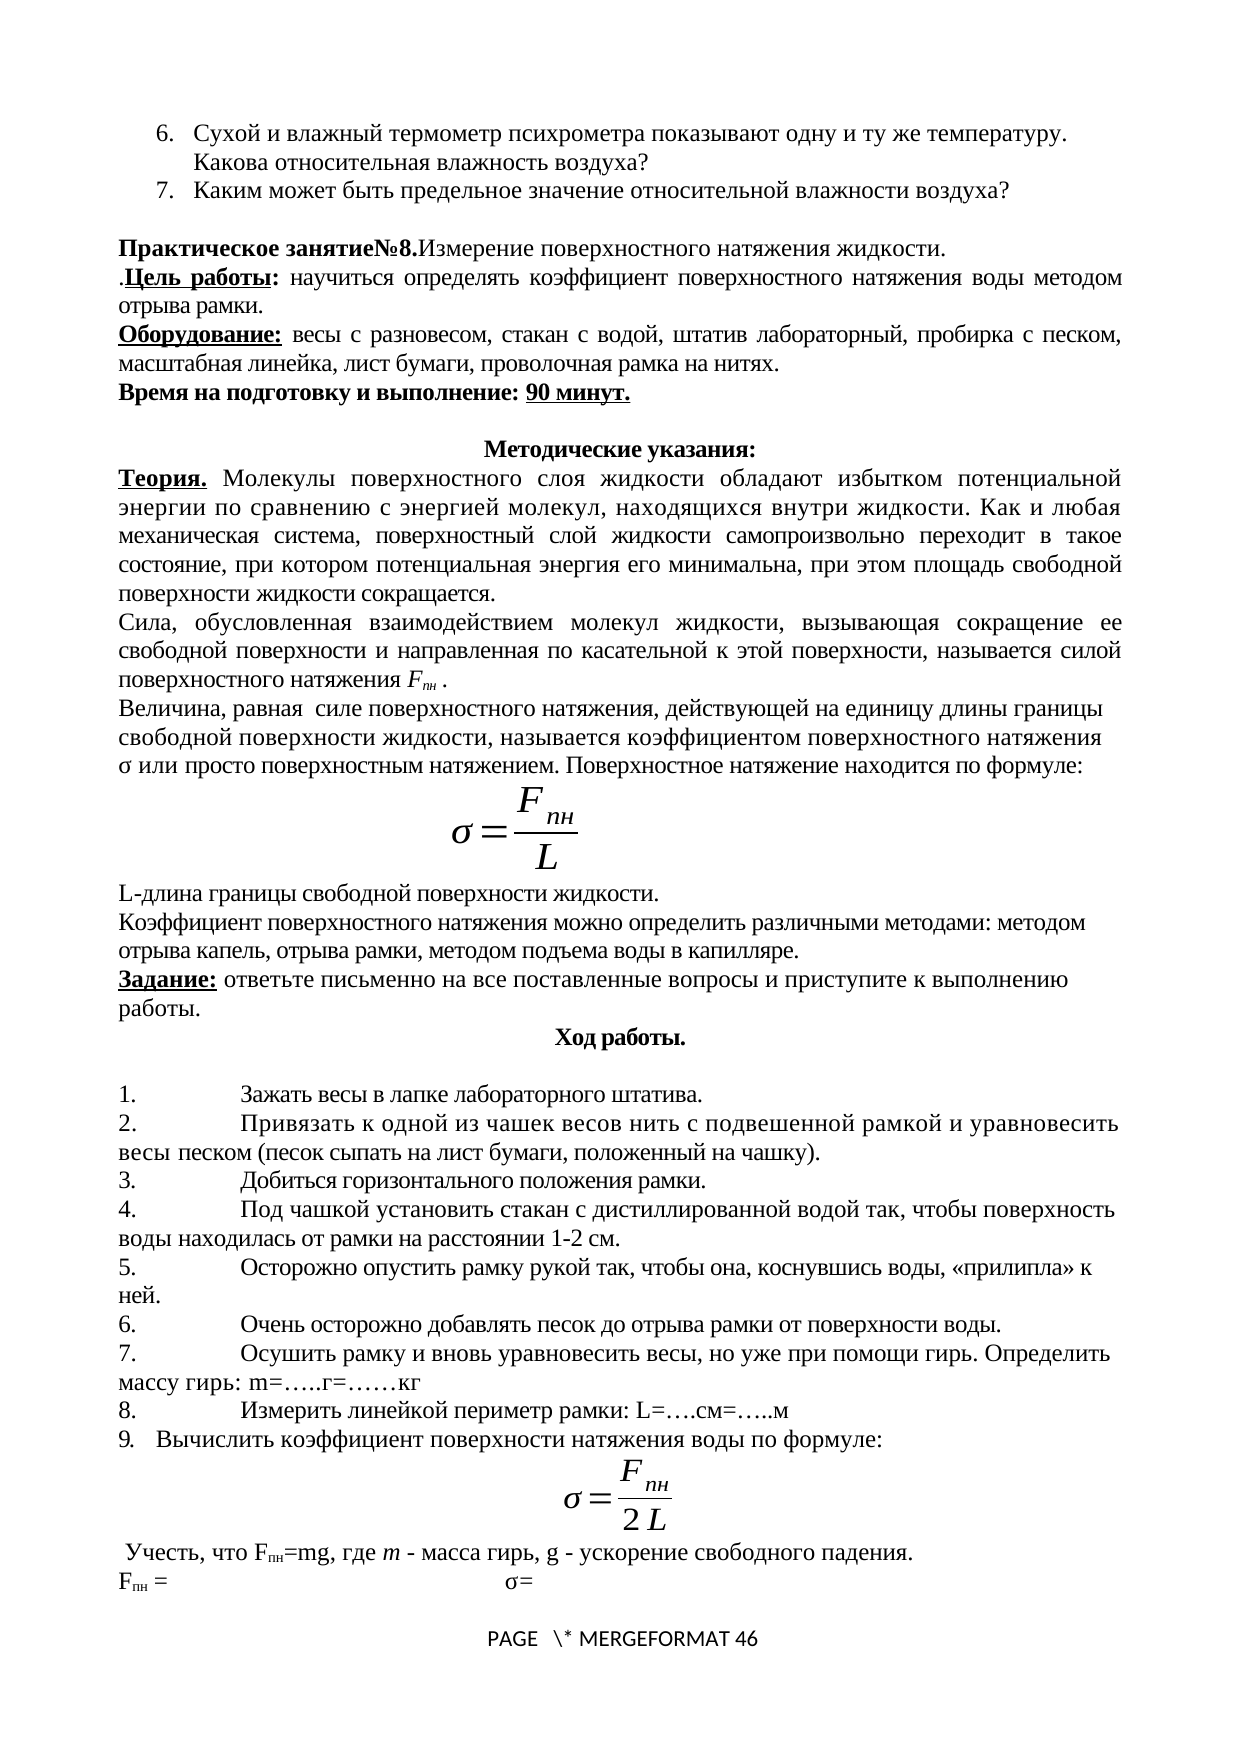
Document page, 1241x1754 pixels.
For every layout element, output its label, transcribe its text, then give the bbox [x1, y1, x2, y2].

text Методические указания: [118, 434, 1123, 463]
list Практическое занятие№8.Измерение поверхностного натяжения жидкости. [118, 233, 1122, 262]
text Учесть, что Fпн=mg, где m - масса гирь, g - ускорение свободного падения. [118, 1537, 1123, 1566]
text 9. Вычислить коэффициент поверхности натяжения воды по формуле: [118, 1424, 1123, 1453]
list Очень осторожно добавлять песок до отрыва рамки от поверхности воды. [118, 1309, 1123, 1338]
list Добиться горизонтального положения рамки. [118, 1165, 1123, 1194]
text Fпн = σ= [118, 1566, 1123, 1595]
text Задание: ответьте письменно на все поставленные вопросы и приступите к выполнению работы. [118, 964, 1122, 1022]
list Зажать весы в лапке лабораторного штатива. [118, 1079, 1123, 1108]
text Коэффициент поверхностного натяжения можно определить различными методами: методом отрыва капель, отрыва рамки, методом подъема воды в капилляре. [118, 907, 1123, 964]
list Измерить линейкой периметр рамки: L=….см=…..м [118, 1395, 1123, 1424]
text L-длина границы свободной поверхности жидкости. [118, 878, 1123, 907]
text Теория. Молекулы поверхностного слоя жидкости обладают избытком потенциальной энергии по сравнению с энергией молекул, находящихся внутри жидкости. Как и любая механическая система, поверхностный слой жидкости самопроизвольно переходит в такое состояние, при котором потенциальная энергия его минимальна, при этом площадь свободной поверхности жидкости сокращается. [118, 463, 1123, 607]
text Сила, обусловленная взаимодействием молекул жидкости, вызывающая сокращение ее свободной поверхности и направленная по касательной к этой поверхности, называется силой поверхностного натяжения Fпн . [118, 607, 1123, 693]
list Осторожно опустить рамку рукой так, чтобы она, коснувшись воды, «прилипла» к ней. [118, 1252, 1123, 1309]
list Под чашкой установить стакан с дистиллированной водой так, чтобы поверхность воды находилась от рамки на расстоянии 1-. [118, 1194, 1123, 1252]
list Осушить рамку и вновь уравновесить весы, но уже при помощи гирь. Определить массу гирь: m=…..г=……кг [118, 1338, 1123, 1395]
text Время на подготовку и выполнение: 90 минут. [118, 377, 1123, 406]
text Ход работы. [118, 1022, 1123, 1050]
list Каким может быть предельное значение относительной влажности воздуха? [156, 176, 1122, 204]
list Сухой и влажный термометр психрометра показывают одну и ту же температуру. Какова относительная влажность воздуха? [156, 118, 1122, 176]
text .Цель работы: научиться определять коэффициент поверхностного натяжения воды методом отрыва рамки. [118, 262, 1123, 319]
list Привязать к одной из чашек весов нить с подвешенной рамкой и уравновесить весы песком (песок сыпать на лист бумаги, положенный на чашку). [118, 1108, 1123, 1165]
text Величина, равная силе поверхностного натяжения, действующей на единицу длины границы свободной поверхности жидкости, называется коэффициентом поверхностного натяжения σ или просто поверхностным натяжением. Поверхностное натяжение находится по формуле: [118, 693, 1123, 779]
text Оборудование: весы с разновесом, стакан с водой, штатив лабораторный, пробирка с песком, масштабная линейка, лист бумаги, проволочная рамка на нитях. [118, 319, 1123, 377]
